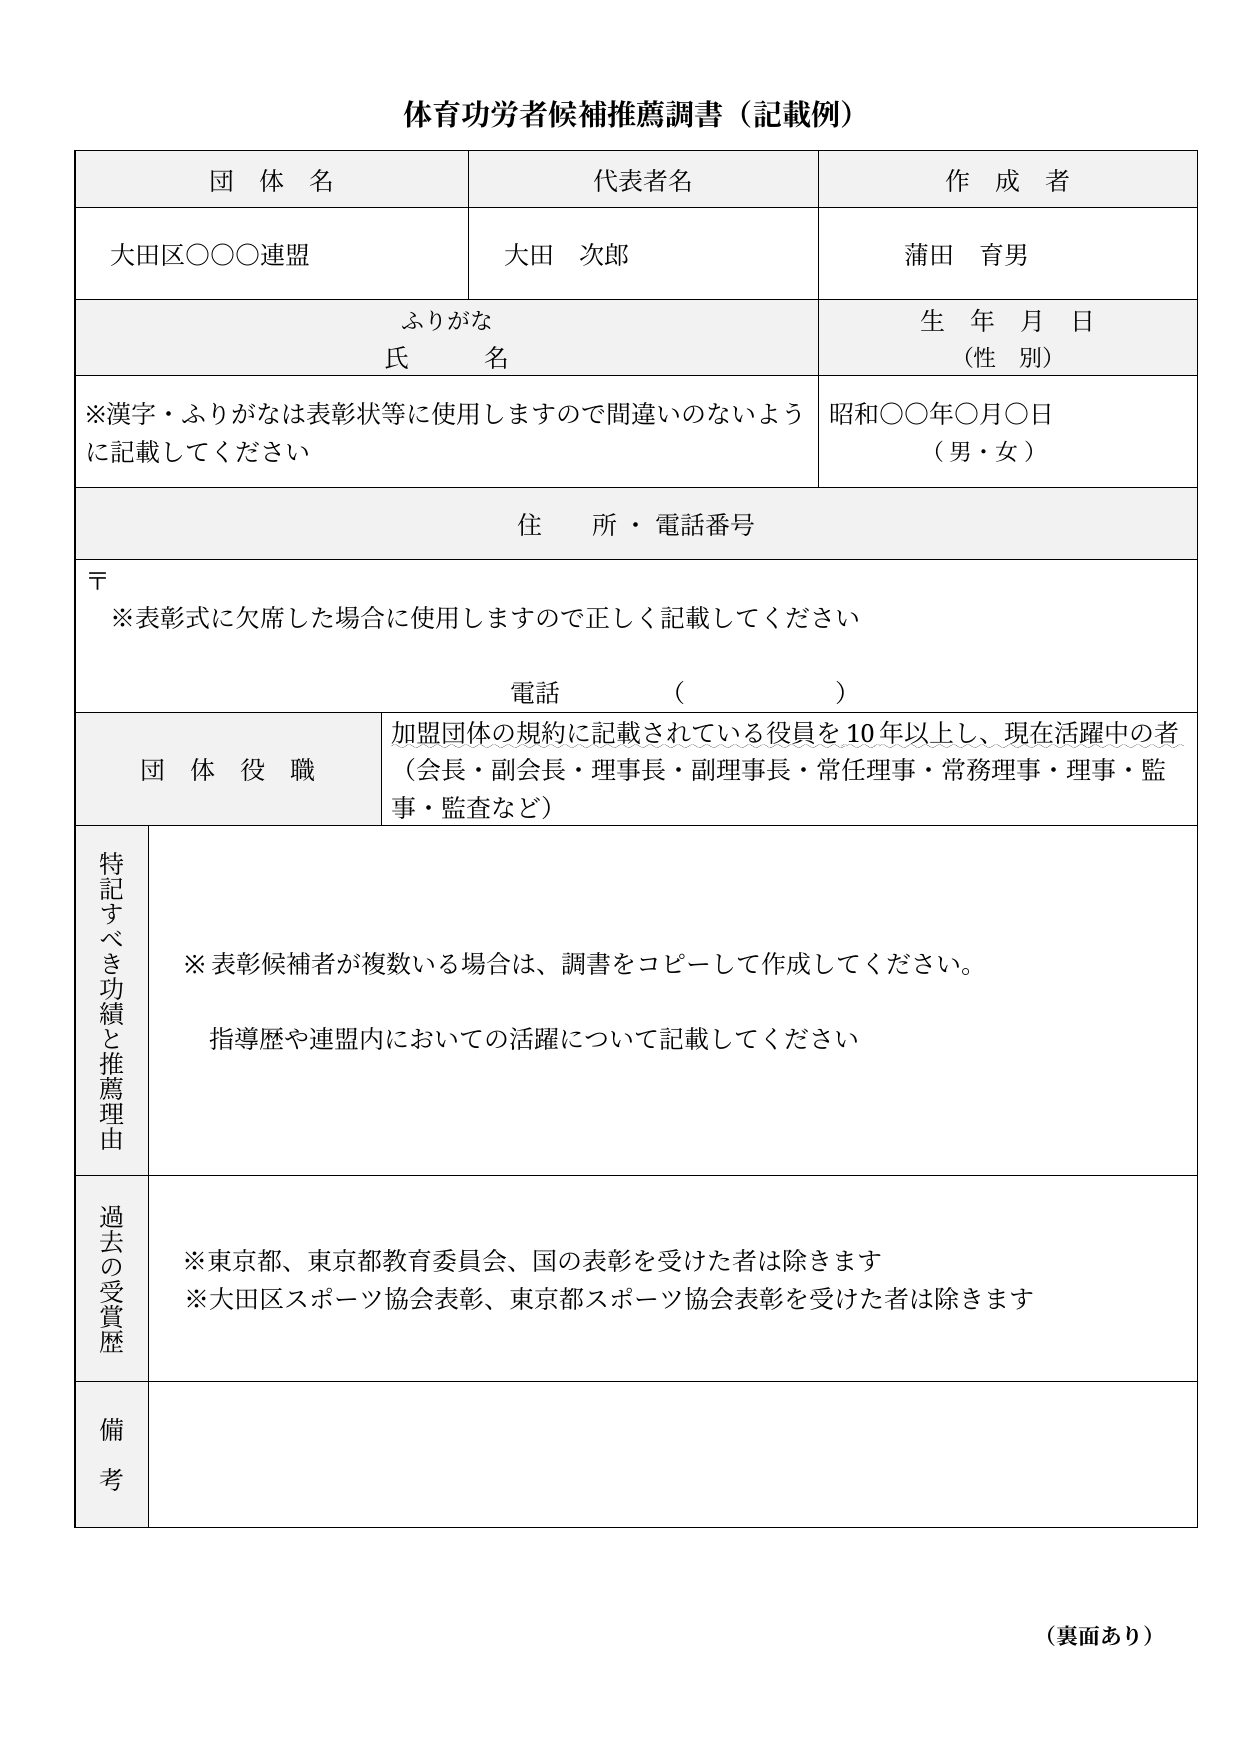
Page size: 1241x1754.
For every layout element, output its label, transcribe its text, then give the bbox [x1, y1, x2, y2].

table_cell 生 年 月 日 （性 別） [819, 300, 1197, 375]
table_cell 蒲田 育男 [819, 208, 1197, 299]
table_cell 昭和○○年○月○日 （ 男・女 ） [819, 376, 1197, 487]
table_cell ※東京都、東京都教育委員会、国の表彰を受けた者は除きます ※大田区スポーツ協会表彰、東京都スポーツ協会表彰を受けた者は除きます [149, 1176, 1197, 1381]
table_cell ※漢字・ふりがなは表彰状等に使用しますので間違いのないように記載してください [76, 376, 818, 487]
table_cell 特記すべき功績と推薦理由 [76, 826, 148, 1175]
table_cell 団 体 役 職 [76, 713, 381, 825]
table_cell ふりがな 氏 名 [76, 300, 818, 375]
table_header 体育功労者候補推薦調書（記載例） [75, 75, 1197, 150]
table_cell 住 所 ・ 電話番号 [76, 488, 1197, 559]
table_cell 大田 次郎 [469, 208, 818, 299]
table_cell 大田区○○○連盟 [76, 208, 468, 299]
table_cell 代表者名 [469, 151, 818, 207]
table_cell 団 体 名 [76, 151, 468, 207]
table_cell 加盟団体の規約に記載されている役員を10年以上し、現在活躍中の者 （会長・副会長・理事長・副理事長・常任理事・常務理事・理事・監事・監査など） [382, 713, 1197, 825]
table_cell 作 成 者 [819, 151, 1197, 207]
table_cell 〒 ※表彰式に欠席した場合に使用しますので正しく記載してください 電話 （ ） [76, 560, 1197, 712]
table_cell [149, 1382, 1197, 1527]
table_cell 過去の受賞歴 [76, 1176, 148, 1381]
table_cell 備 考 [76, 1382, 148, 1527]
table_cell ※ 表彰候補者が複数いる場合は、調書をコピーして作成してください。 指導歴や連盟内においての活躍について記載してください [149, 826, 1197, 1175]
